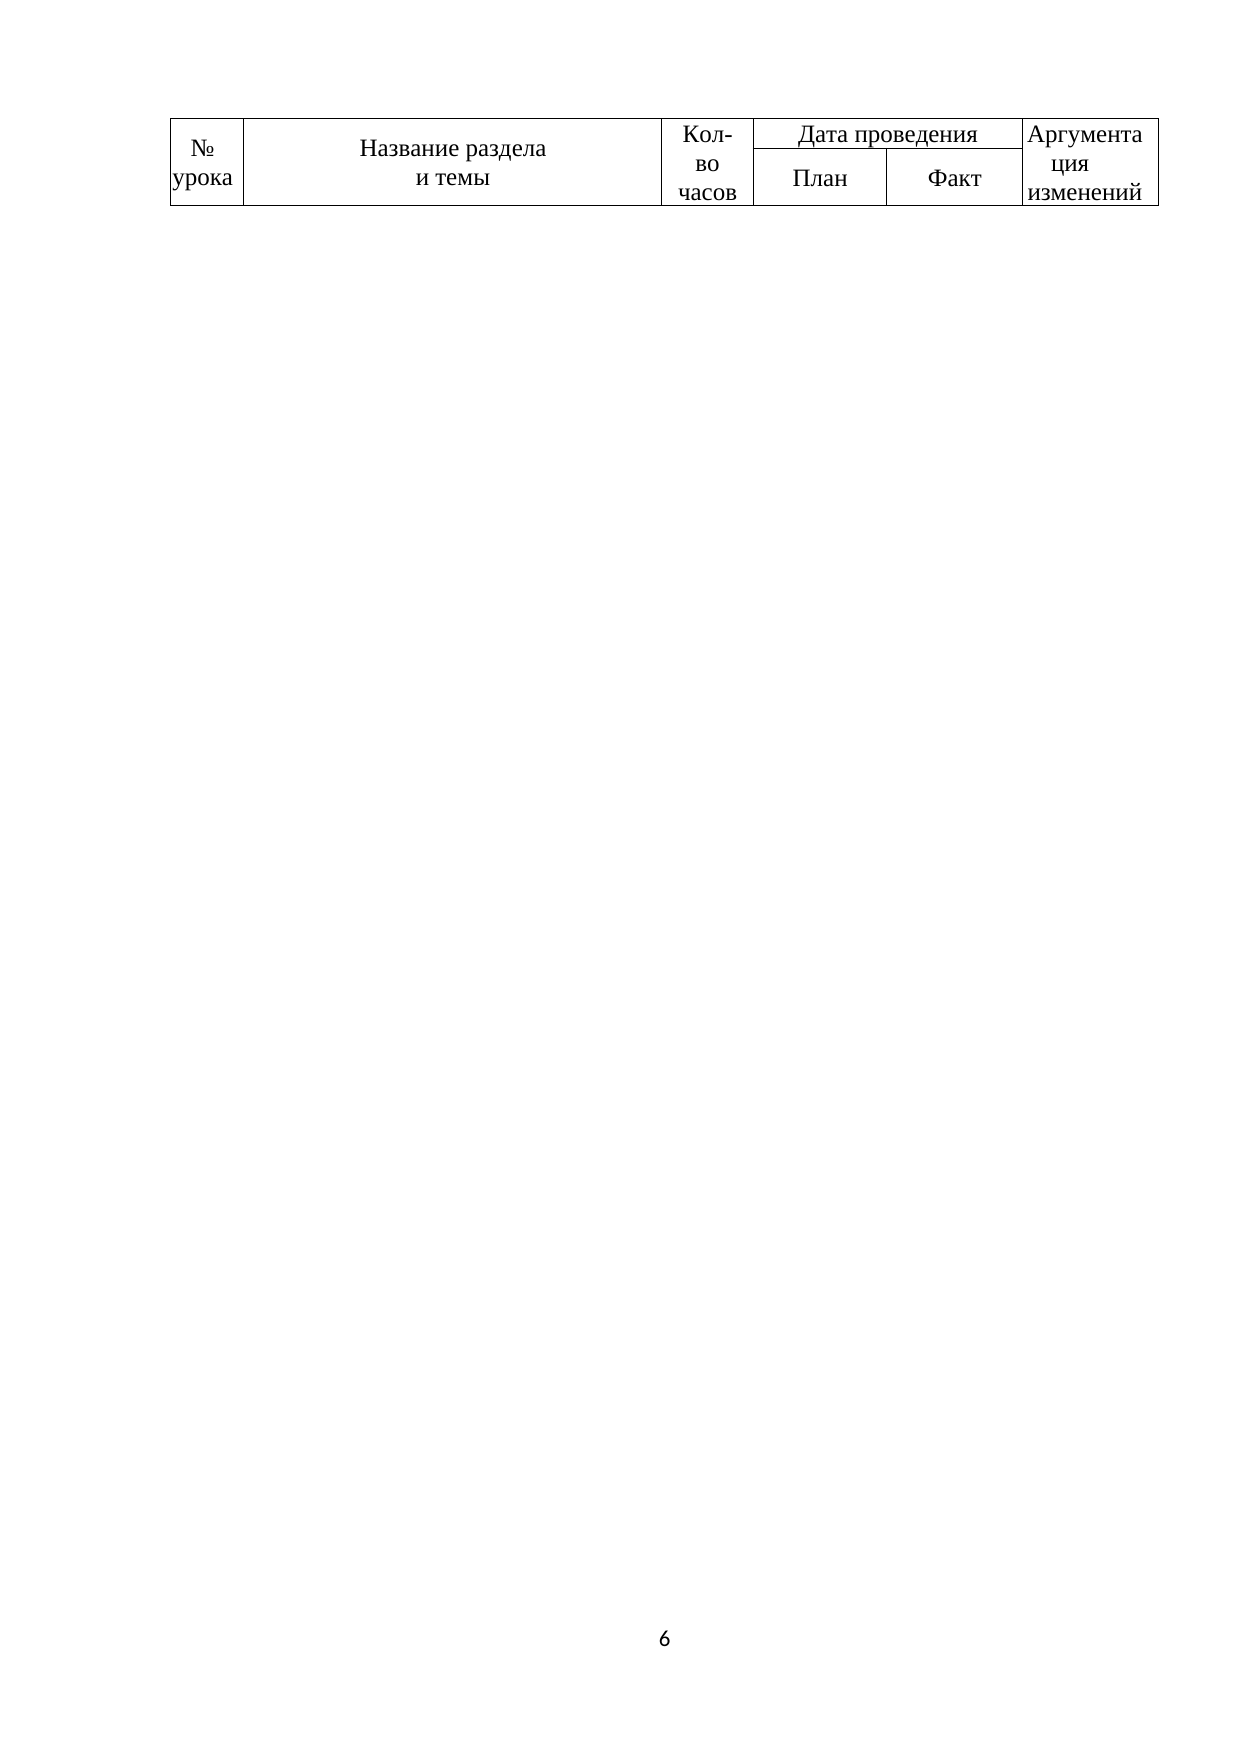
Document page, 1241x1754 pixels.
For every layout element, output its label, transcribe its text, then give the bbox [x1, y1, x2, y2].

table_header Кол-во часов [662, 119, 753, 205]
table_header Название раздела и темы [244, 119, 661, 205]
table_cell План [754, 149, 886, 205]
table_cell Факт [887, 149, 1022, 205]
table_header № урока [171, 119, 243, 205]
table_header Дата проведения [754, 119, 1022, 148]
table_header Аргументация изменений [1023, 119, 1158, 205]
